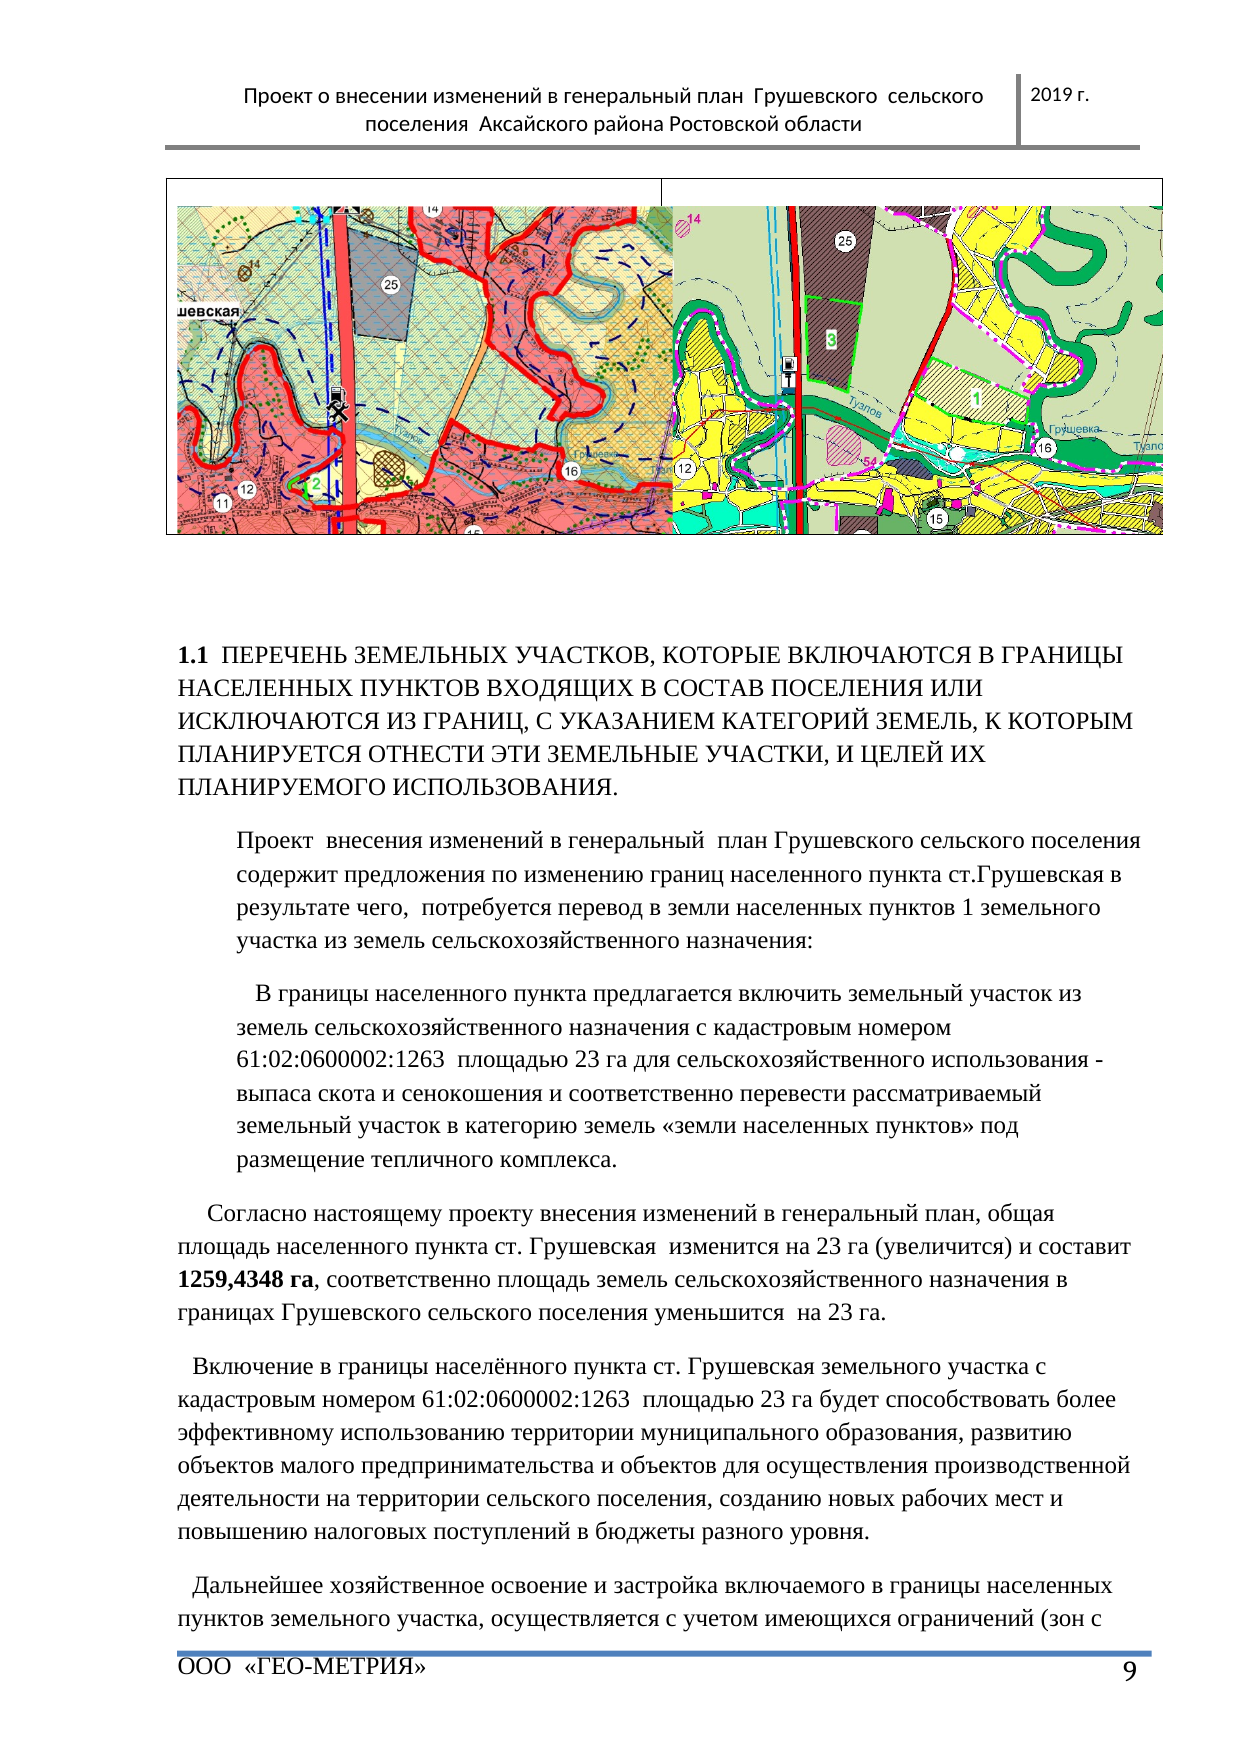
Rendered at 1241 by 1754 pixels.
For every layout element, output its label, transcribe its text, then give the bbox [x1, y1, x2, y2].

table_cell [662, 179, 1162, 206]
text 1.1 ПЕРЕЧЕНЬ ЗЕМЕЛЬНЫХ УЧАСТКОВ, КОТОРЫЕ ВКЛЮЧАЮТСЯ В ГРАНИЦЫ НАСЕЛЕННЫХ ПУНКТОВ ВХОДЯЩИХ В СОСТАВ ПОСЕЛЕНИЯ ИЛИ ИСКЛЮЧАЮТСЯ ИЗ ГРАНИЦ, С УКАЗАНИЕМ КАТЕГОРИЙ ЗЕМЕЛЬ, К КОТОРЫМ ПЛАНИРУЕТСЯ ОТНЕСТИ ЭТИ ЗЕМЕЛЬНЫЕ УЧАСТКИ, И ЦЕЛЕЙ ИХ ПЛАНИРУЕМОГО ИСПОЛЬЗОВАНИЯ. [177, 640, 1152, 801]
text В границы населенного пункта предлагается включить земельный участок из земель сельскохозяйственного назначения с кадастровым номером 61:02:0600002:1263 площадью 23 га для сельскохозяйственного использования - выпаса скота и сенокошения и соответственно перевести рассматриваемый земельный участок в категорию земель «земли населенных пунктов» под размещение тепличного комплекса. [236, 978, 1152, 1173]
text Включение в границы населённого пункта ст. Грушевская земельного участка с кадастровым номером 61:02:0600002:1263 площадью 23 га будет способствовать более эффективному использованию территории муниципального образования, развитию объектов малого предпринимательства и объектов для осуществления производственной деятельности на территории сельского поселения, созданию новых рабочих мест и повышению налоговых поступлений в бюджеты разного уровня. [177, 1351, 1152, 1544]
table_cell [167, 179, 661, 534]
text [177, 1570, 1152, 1631]
text Проект внесения изменений в генеральный план Грушевского сельского поселения содержит предложения по изменению границ населенного пункта ст.Грушевская в результате чего, потребуется перевод в земли населенных пунктов 1 земельного участка из земель сельскохозяйственного назначения: [236, 826, 1152, 953]
picture [177, 206, 1163, 534]
text Согласно настоящему проекту внесения изменений в генеральный план, общая площадь населенного пункта ст. Грушевская изменится на 23 га (увеличится) и составит 1259,4348 га, соответственно площадь земель сельскохозяйственного назначения в границах Грушевского сельского поселения уменьшится на 23 га. [177, 1198, 1152, 1326]
